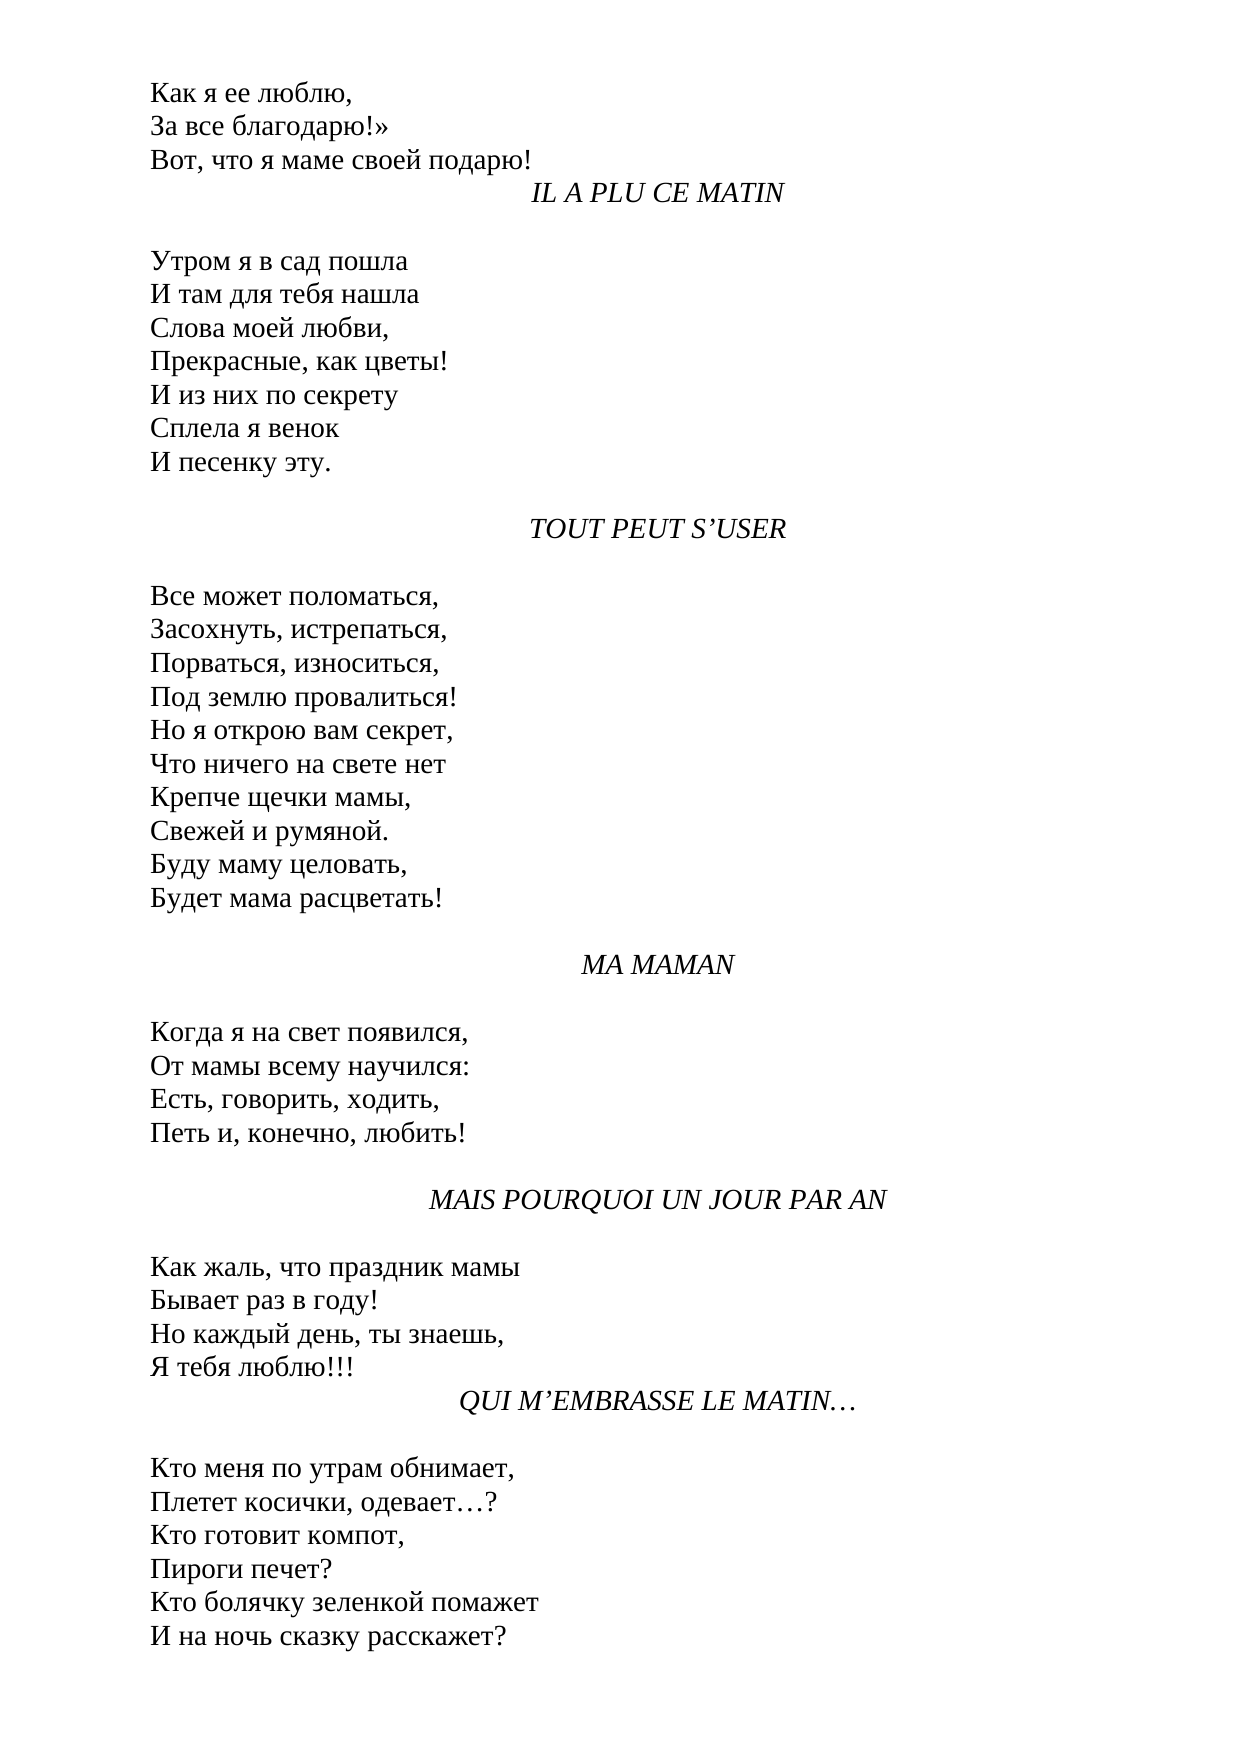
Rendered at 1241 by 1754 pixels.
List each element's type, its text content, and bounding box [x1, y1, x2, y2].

list Под землю провалиться! [150, 679, 1165, 712]
list Свежей и румяной. [150, 813, 1165, 846]
list QUI M’EMBRASSE LE MATIN… [150, 1383, 1165, 1417]
list За все благодарю!» [150, 108, 1165, 142]
list Как жаль, что праздник мамы [150, 1249, 1165, 1282]
list Как я ее люблю, [150, 75, 1165, 108]
list Когда я на свет появился, [150, 1014, 1165, 1048]
list Будет мама расцветать! [150, 880, 1165, 913]
list Порваться, износиться, [150, 645, 1165, 679]
list Слова моей любви, [150, 310, 1165, 343]
list Но я открою вам секрет, [150, 712, 1165, 746]
list Вот, что я маме своей подарю! [150, 142, 1165, 176]
list Плетет косички, одевает…? [150, 1484, 1165, 1517]
list Крепче щечки мамы, [150, 779, 1165, 813]
list Есть, говорить, ходить, [150, 1081, 1165, 1115]
list Прекрасные, как цветы! [150, 343, 1165, 377]
list Буду маму целовать, [150, 846, 1165, 880]
list Кто болячку зеленкой помажет [150, 1584, 1165, 1618]
list И там для тебя нашла [150, 276, 1165, 310]
list Кто готовит компот, [150, 1517, 1165, 1551]
list Утром я в сад пошла [150, 243, 1165, 276]
list Что ничего на свете нет [150, 746, 1165, 779]
list И песенку эту. [150, 444, 1165, 477]
list Кто меня по утрам обнимает, [150, 1450, 1165, 1484]
list Сплела я венок [150, 410, 1165, 444]
list Бывает раз в году! [150, 1282, 1165, 1316]
list Петь и, конечно, любить! [150, 1115, 1165, 1148]
list Все может поломаться, [150, 578, 1165, 612]
list MAIS POURQUOI UN JOUR PAR AN [150, 1182, 1165, 1215]
list И на ночь сказку расскажет? [150, 1618, 1165, 1651]
list Засохнуть, истрепаться, [150, 612, 1165, 645]
list TOUT PEUT S’USER [150, 511, 1165, 544]
list IL A PLU CE MATIN [150, 176, 1165, 209]
list Пироги печет? [150, 1551, 1165, 1584]
list И из них по секрету [150, 377, 1165, 410]
list От мамы всему научился: [150, 1048, 1165, 1081]
list Но каждый день, ты знаешь, [150, 1316, 1165, 1349]
list MA MAMAN [150, 947, 1165, 981]
list Я тебя люблю!!! [150, 1349, 1165, 1383]
